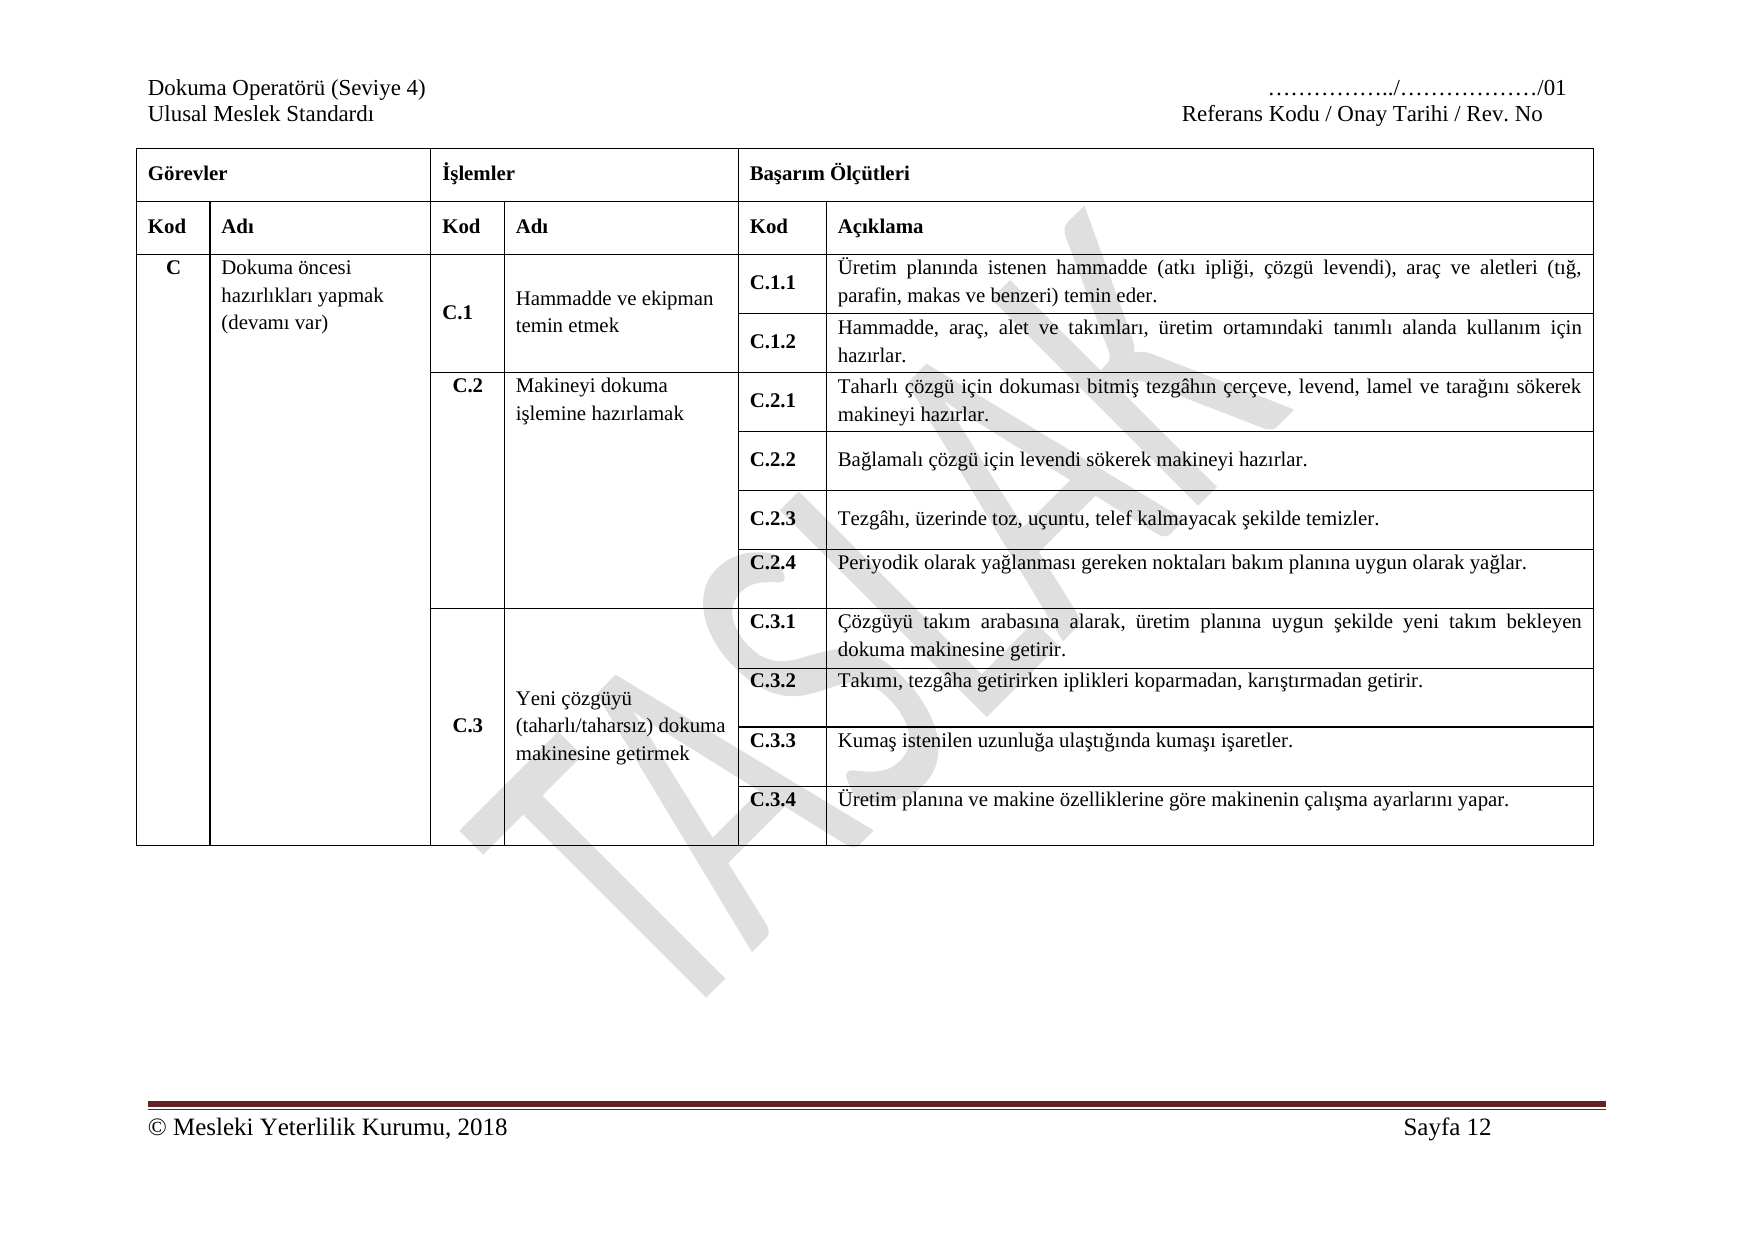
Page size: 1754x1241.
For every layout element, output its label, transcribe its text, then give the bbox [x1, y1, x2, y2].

table_cell Adı [211, 202, 430, 254]
table_header İşlemler [431, 149, 738, 201]
table_cell Üretim planına ve makine özelliklerine göre makinenin çalışma ayarlarını yapar. [827, 787, 1593, 844]
table_cell C.1.1 [739, 255, 826, 313]
table_cell C.2.4 [739, 550, 826, 608]
table_cell Taharlı çözgü için dokuması bitmiş tezgâhın çerçeve, levend, lamel ve tarağını sökerek makineyi hazırlar. [827, 373, 1593, 431]
table_cell C.3 [431, 609, 504, 844]
table_cell Adı [505, 202, 738, 254]
table_cell Kumaş istenilen uzunluğa ulaştığında kumaşı işaretler. [827, 728, 1593, 786]
table_cell Tezgâhı, üzerinde toz, uçuntu, telef kalmayacak şekilde temizler. [827, 491, 1593, 549]
table_cell Üretim planında istenen hammadde (atkı ipliği, çözgü levendi), araç ve aletleri (tığ, parafin, makas ve benzeri) temin eder. [827, 255, 1593, 313]
table_cell Takımı, tezgâha getirirken iplikleri koparmadan, karıştırmadan getirir. [827, 669, 1593, 726]
table_cell C.3.1 [739, 609, 826, 667]
table_header Başarım Ölçütleri [739, 149, 1593, 201]
table_cell Periyodik olarak yağlanması gereken noktaları bakım planına uygun olarak yağlar. [827, 550, 1593, 608]
table_cell Makineyi dokuma işlemine hazırlamak [505, 373, 738, 608]
table_cell Kod [739, 202, 826, 254]
table_cell Yeni çözgüyü (taharlı/taharsız) dokuma makinesine getirmek [505, 609, 738, 844]
table_cell Bağlamalı çözgü için levendi sökerek makineyi hazırlar. [827, 432, 1593, 490]
table_cell C.3.4 [739, 787, 826, 844]
table_cell C.3.3 [739, 728, 826, 786]
table_cell Hammadde, araç, alet ve takımları, üretim ortamındaki tanımlı alanda kullanım için hazırlar. [827, 314, 1593, 372]
table_cell C.1 [431, 255, 504, 372]
table_cell C.3.2 [739, 669, 826, 726]
table_header Görevler [137, 149, 430, 201]
table_cell Kod [431, 202, 504, 254]
table_cell C.2.1 [739, 373, 826, 431]
table_cell Hammadde ve ekipman temin etmek [505, 255, 738, 372]
table_cell Dokuma öncesi hazırlıkları yapmak (devamı var) [211, 255, 430, 844]
table_cell C [137, 255, 209, 844]
table_cell C.1.2 [739, 314, 826, 372]
table_cell Çözgüyü takım arabasına alarak, üretim planına uygun şekilde yeni takım bekleyen dokuma makinesine getirir. [827, 609, 1593, 667]
table_cell C.2.2 [739, 432, 826, 490]
table_cell Kod [137, 202, 209, 254]
table_cell C.2 [431, 373, 504, 608]
table_cell C.2.3 [739, 491, 826, 549]
table_cell Açıklama [827, 202, 1593, 254]
